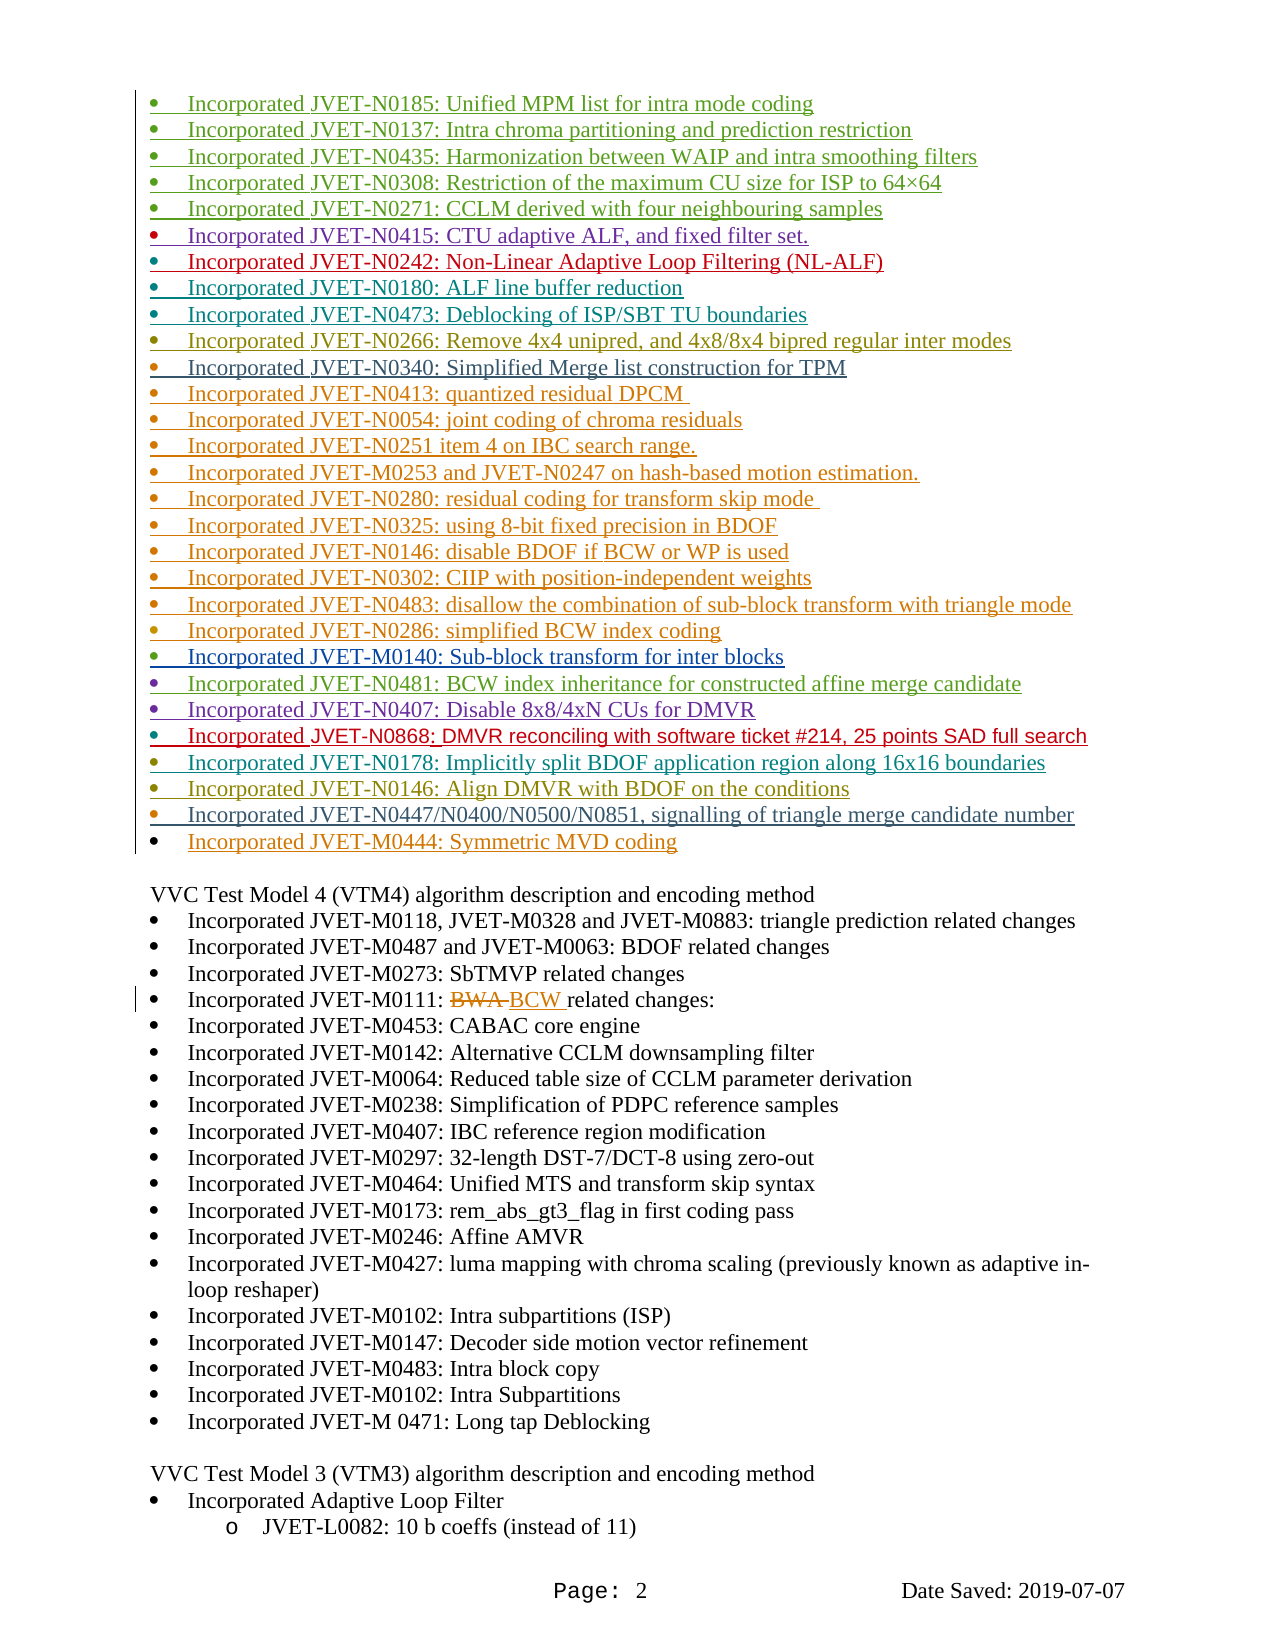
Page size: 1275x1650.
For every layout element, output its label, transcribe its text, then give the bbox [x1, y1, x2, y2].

text VVC Test Model 3 (VTM3) algorithm description and encoding method [150, 1460, 1125, 1487]
list Incorporated JVET-M0238: Simplification of PDPC reference samples [150, 1091, 1125, 1118]
list Incorporated JVET-M0064: Reduced table size of CCLM parameter derivation [150, 1065, 1125, 1091]
list Incorporated JVET-M0487 and JVET-M0063: BDOF related changes [150, 933, 1125, 960]
list Incorporated Adaptive Loop Filter [150, 1487, 1125, 1513]
list Incorporated JVET-M0173: rem_abs_gt3_flag in first coding pass [150, 1197, 1125, 1223]
list Incorporated JVET-M0142: Alternative CCLM downsampling filter [150, 1039, 1125, 1065]
list Incorporated JVET-M0102: Intra Subpartitions [150, 1381, 1125, 1408]
list Incorporated JVET-M 0471: Long tap Deblocking [150, 1408, 1125, 1434]
list Incorporated JVET-M0246: Affine AMVR [150, 1223, 1125, 1249]
list Incorporated JVET-M0118, JVET-M0328 and JVET-M0883: triangle prediction related changes [150, 907, 1125, 933]
list Incorporated JVET-M0464: Unified MTS and transform skip syntax [150, 1171, 1125, 1197]
list Incorporated JVET-M0407: IBC reference region modification [150, 1118, 1125, 1144]
list Incorporated JVET-M0483: Intra block copy [150, 1355, 1125, 1381]
text VVC Test Model 4 (VTM4) algorithm description and encoding method [150, 881, 1125, 907]
list Incorporated JVET-M0297: 32-length DST-7/DCT-8 using zero-out [150, 1144, 1125, 1171]
list Incorporated JVET-M0273: SbTMVP related changes [150, 960, 1125, 986]
list Incorporated JVET-M0147: Decoder side motion vector refinement [150, 1329, 1125, 1355]
list Incorporated JVET-M0453: CABAC core engine [150, 1012, 1125, 1039]
list Incorporated JVET-M0427: luma mapping with chroma scaling (previously known as adaptive in-loop reshaper) [150, 1249, 1125, 1302]
list JVET-L0082: 10 b coeffs (instead of 11) [225, 1513, 1125, 1541]
list Incorporated JVET-M0102: Intra subpartitions (ISP) [150, 1302, 1125, 1329]
list Incorporated JVET-M0111: related changes: [150, 986, 1125, 1012]
